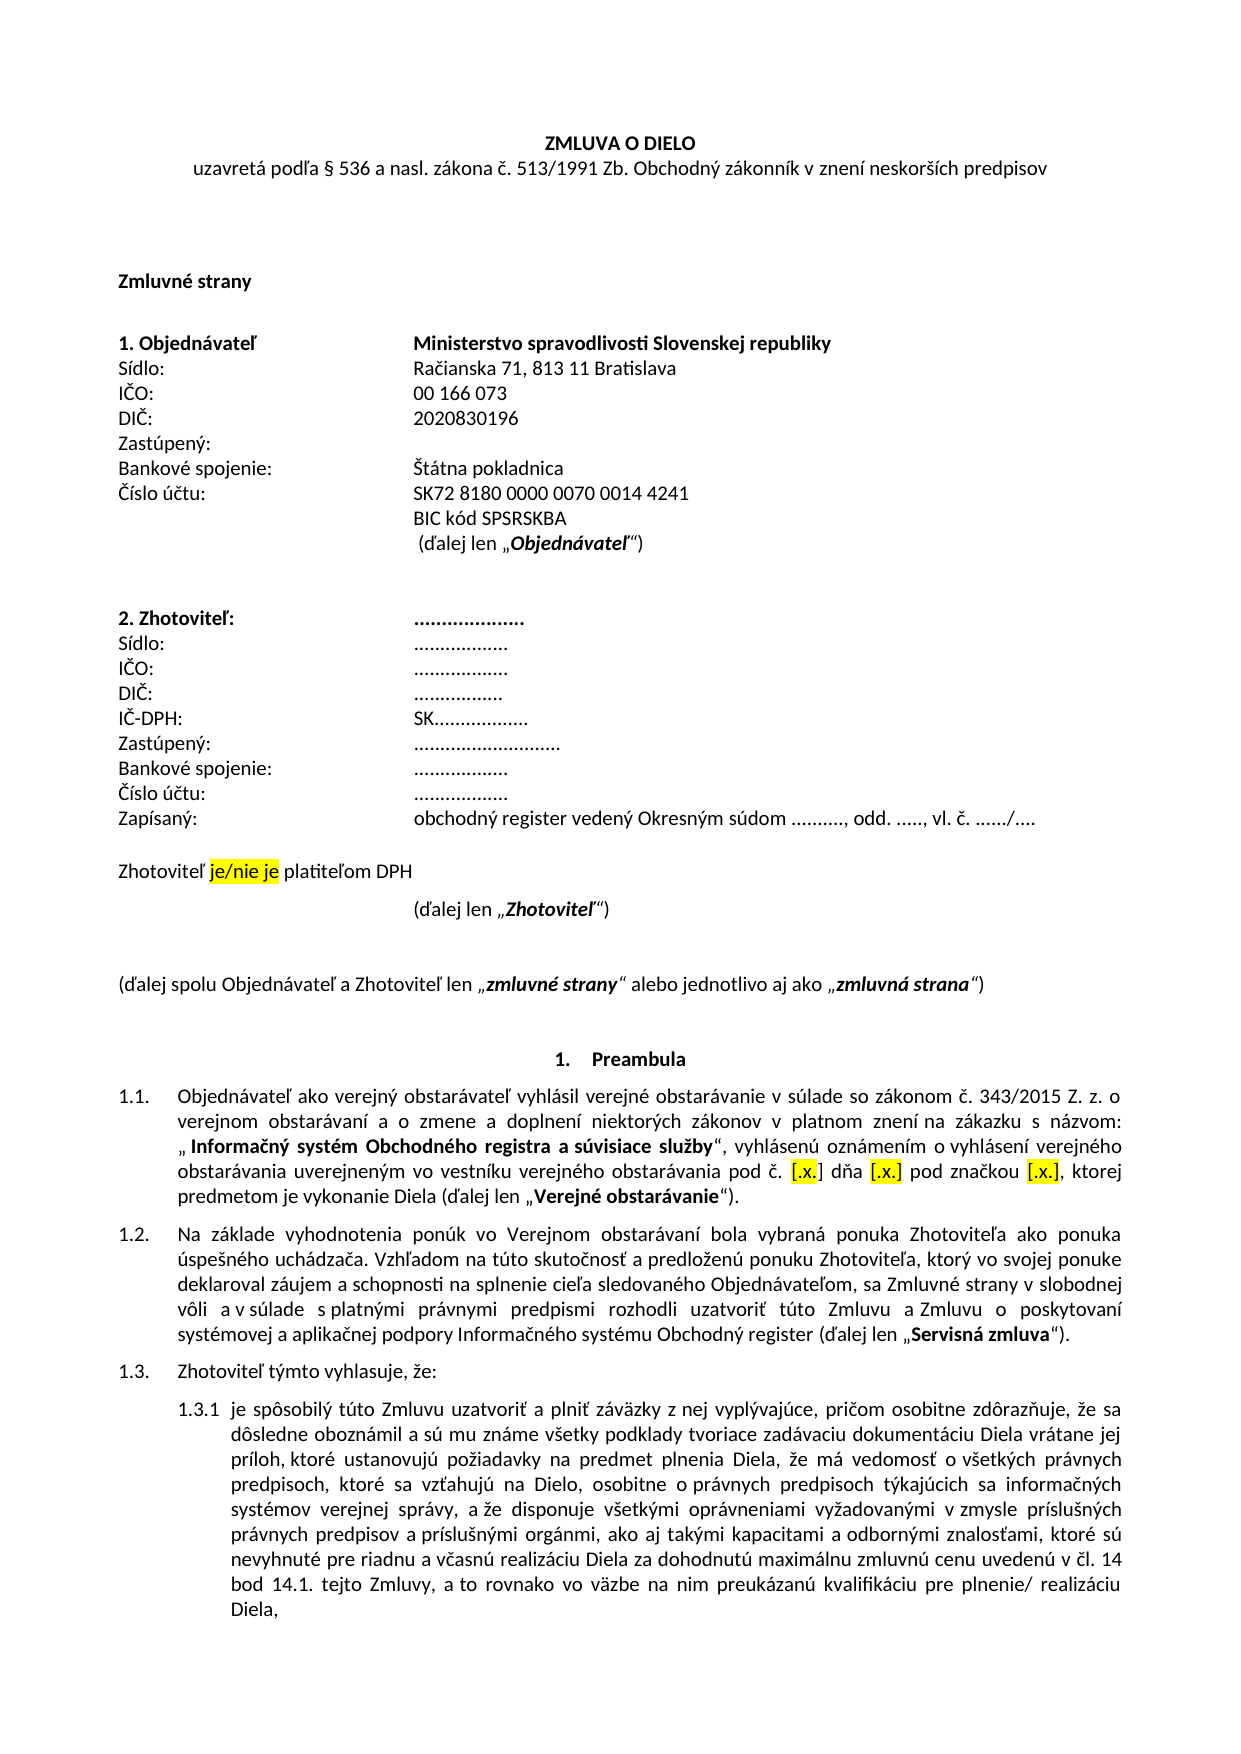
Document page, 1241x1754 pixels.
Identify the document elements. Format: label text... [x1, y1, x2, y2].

text IČO: .................. [118, 656, 1122, 681]
text ZMLUVA O DIELO [118, 131, 1122, 156]
subtitle Zmluvné strany [118, 268, 1122, 293]
text (ďalej len „Zhotoviteľ“) [118, 896, 1122, 921]
text Číslo účtu: SK72 8180 0000 0070 0014 4241 [118, 481, 1122, 506]
text IČO: 00 166 073 [118, 381, 1122, 406]
text IČ-DPH: SK.................. [118, 706, 1122, 731]
text uzavretá podľa § 536 a nasl. zákona č. 513/1991 Zb. Obchodný zákonník v znení neskorších predpisov [118, 156, 1122, 181]
text (ďalej len „Objednávateľ“) [339, 531, 1122, 556]
text (ďalej spolu Objednávateľ a Zhotoviteľ len „zmluvné strany“ alebo jednotlivo aj ako „zmluvná strana“) [118, 971, 1122, 996]
list je spôsobilý túto Zmluvu uzatvoriť a plniť záväzky z nej vyplývajúce, pričom osobitne zdôrazňuje, že sa dôsledne oboznámil a sú mu známe všetky podklady tvoriace zadávaciu dokumentáciu Diela vrátane jej príloh, ktoré ustanovujú požiadavky na predmet plnenia Diela, že má vedomosť o všetkých právnych predpisoch, ktoré sa vzťahujú na Dielo, osobitne o právnych predpisoch týkajúcich sa informačných systémov verejnej správy, a že disponuje všetkými oprávneniami vyžadovanými v zmysle príslušných právnych predpisov a príslušnými orgánmi, ako aj takými kapacitami a odbornými znalosťami, ktoré sú nevyhnuté pre riadnu a včasnú realizáciu Diela za dohodnutú maximálnu zmluvnú cenu uvedenú v čl. 14 bod 14.1. tejto Zmluvy, a to rovnako vo väzbe na nim preukázanú kvalifikáciu pre plnenie/ realizáciu Diela, [177, 1396, 1122, 1621]
text Číslo účtu: .................. [118, 781, 1122, 806]
text Zhotoviteľ je/nie je platiteľom DPH [279, 859, 1122, 884]
text Zapísaný: obchodný register vedený Okresným súdom .........., odd. ....., vl. č. ....../.... [118, 806, 1122, 831]
text DIČ: 2020830196 [118, 406, 1122, 431]
text Zastúpený: ............................ [118, 731, 1122, 756]
text Bankové spojenie: .................. [118, 756, 1122, 781]
list Zhotoviteľ týmto vyhlasuje, že: [118, 1359, 1122, 1384]
list Na základe vyhodnotenia ponúk vo Verejnom obstarávaní bola vybraná ponuka Zhotoviteľa ako ponuka úspešného uchádzača. Vzhľadom na túto skutočnosť a predloženú ponuku Zhotoviteľa, ktorý vo svojej ponuke deklaroval záujem a schopnosti na splnenie cieľa sledovaného Objednávateľom, sa Zmluvné strany v slobodnej vôli a v súlade s platnými právnymi predpismi rozhodli uzatvoriť túto Zmluvu a Zmluvu o poskytovaní systémovej a aplikačnej podpory Informačného systému Obchodný register (ďalej len „Servisná zmluva“). [118, 1221, 1122, 1346]
text Bankové spojenie: Štátna pokladnica [118, 456, 1122, 481]
text 1. Objednávateľ Ministerstvo spravodlivosti Slovenskej republiky [118, 331, 1122, 356]
text Zhotoviteľ je/nie je platiteľom DPH [118, 859, 210, 884]
text Sídlo: .................. [118, 631, 1122, 656]
text Zastúpený: [118, 431, 1122, 456]
list Objednávateľ ako verejný obstarávateľ vyhlásil verejné obstarávanie v súlade so zákonom č. 343/2015 Z. z. o verejnom obstarávaní a o zmene a doplnení niektorých zákonov v platnom znení na zákazku s názvom: „ Informačný systém Obchodného registra a súvisiace služby“, vyhlásenú oznámením o vyhlásení verejného obstarávania uverejneným vo vestníku verejného obstarávania pod č. [.x.] dňa [.x.] pod značkou [.x.], ktorej predmetom je vykonanie Diela (ďalej len „Verejné obstarávanie“). [118, 1084, 1122, 1209]
subtitle Preambula [118, 1046, 1122, 1071]
text DIČ: ................. [118, 681, 1122, 706]
text 2. Zhotoviteľ: .................... [118, 606, 1122, 631]
text BIC kód SPSRSKBA [118, 506, 1122, 531]
text Sídlo: Račianska 71, 813 11 Bratislava [118, 356, 1122, 381]
